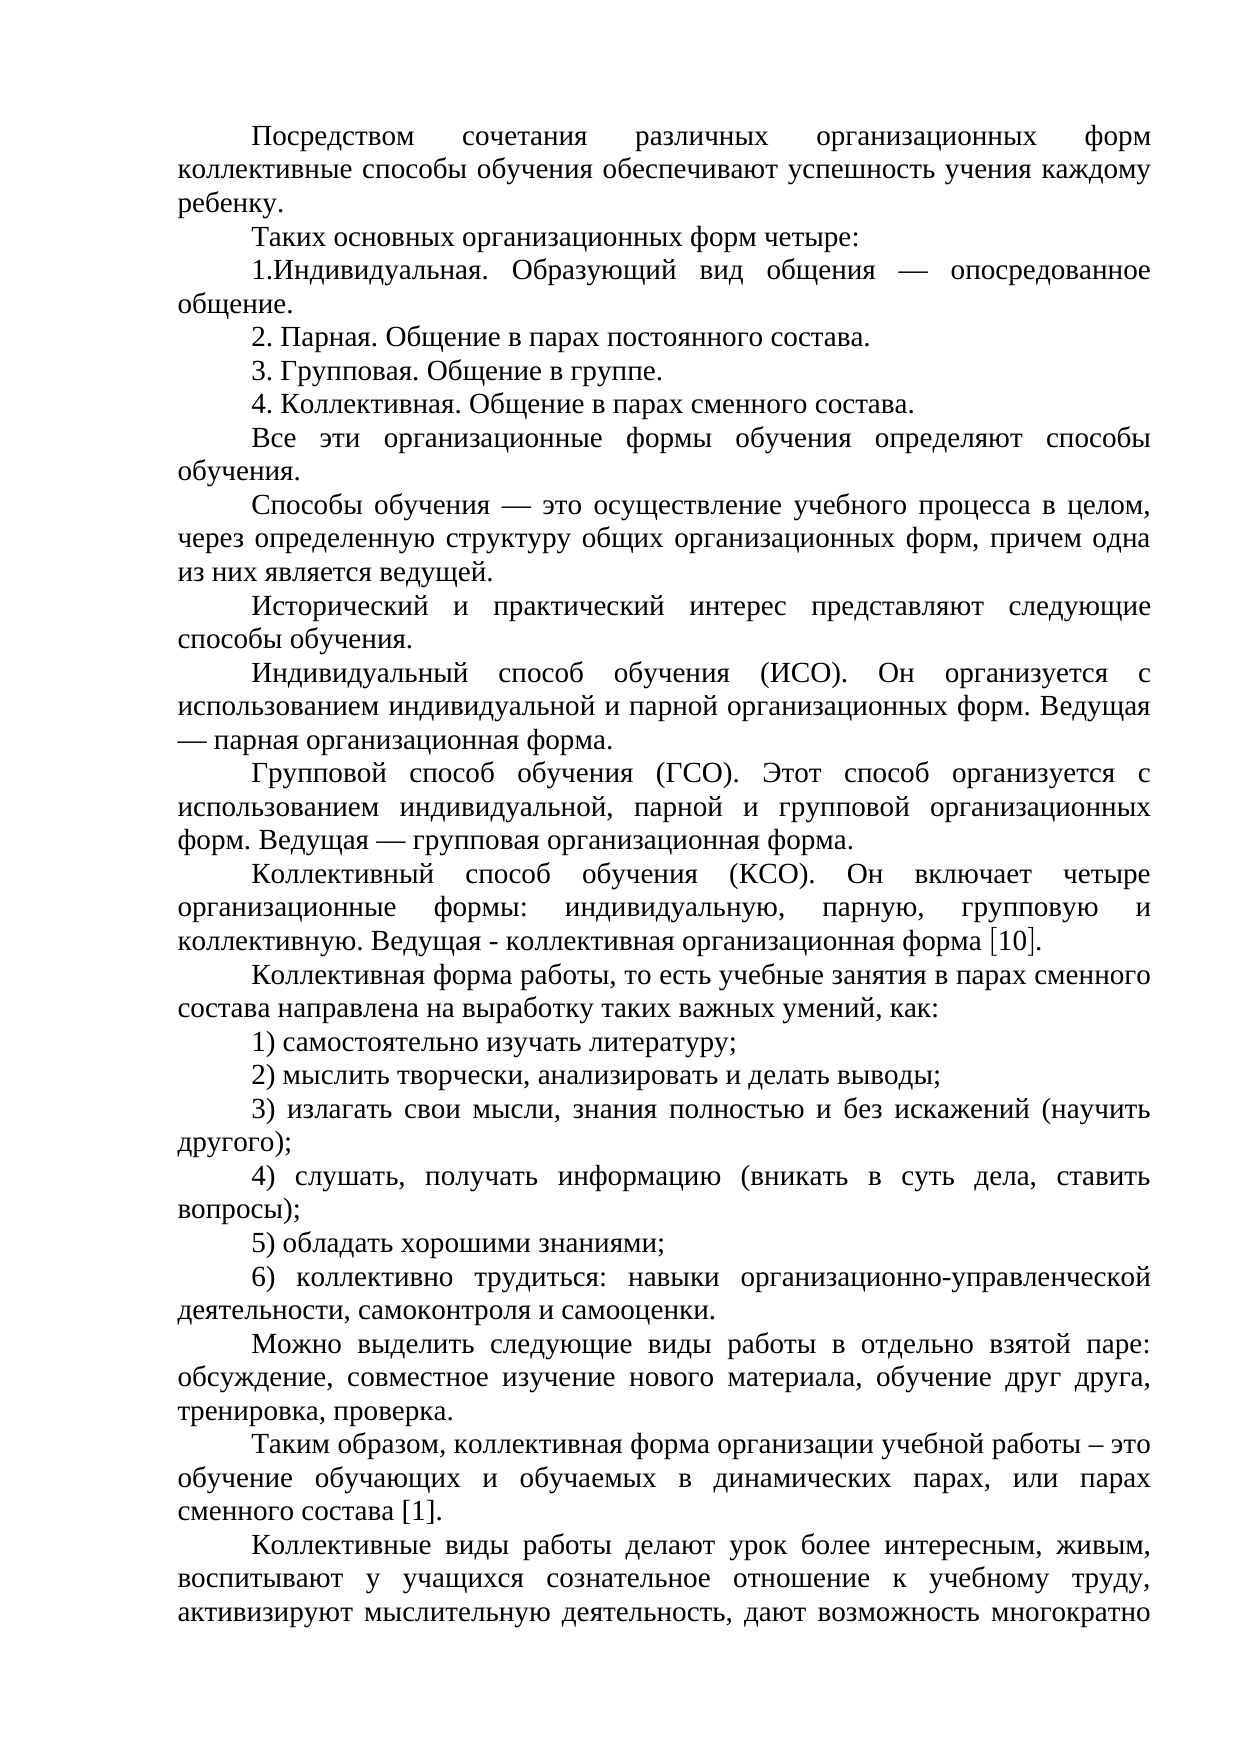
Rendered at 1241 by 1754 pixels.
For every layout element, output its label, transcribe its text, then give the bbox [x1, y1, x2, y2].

text 2) мыслить творчески, анализировать и делать выводы; [177, 1057, 1152, 1091]
text Способы обучения — это осуществление учебного процесса в целом, через определенную структуру общих организационных форм, причем одна из них является ведущей. [177, 487, 1152, 588]
text Таким образом, коллективная форма организации учебной работы – это обучение обучающих и обучаемых в динамических парах, или парах сменного состава [1]. [177, 1426, 1152, 1527]
text 5) обладать хорошими знаниями; [177, 1225, 1152, 1259]
text 4. Коллективная. Общение в парах сменного состава. [177, 386, 1152, 420]
text 6) коллективно трудиться: навыки организационно-управленческой деятельности, самоконтроля и самооценки. [177, 1259, 1152, 1326]
text Индивидуальный способ обучения (ИСО). Он организуется с использованием индивидуальной и парной организационных форм. Ведущая — парная организационная форма. [177, 655, 1152, 755]
text Коллективная форма работы, то есть учебные занятия в парах сменного состава направлена на выработку таких важных умений, как: [177, 957, 1152, 1024]
text 1.Индивидуальная. Образующий вид общения — опосредованное общение. [177, 252, 1152, 319]
text Исторический и практический интерес представляют следующие способы обучения. [177, 588, 1152, 655]
text 3) излагать свои мысли, знания полностью и без искажений (научить другого); [177, 1091, 1152, 1158]
text 1) самостоятельно изучать литературу; [177, 1024, 1152, 1057]
text Таких основных организационных форм четыре: [177, 219, 1152, 252]
text 2. Парная. Общение в парах постоянного состава. [177, 319, 1152, 353]
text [177, 1527, 1152, 1628]
text Можно выделить следующие виды работы в отдельно взятой паре: обсуждение, совместное изучение нового материала, обучение друг друга, тренировка, проверка. [177, 1326, 1152, 1426]
text 3. Групповая. Общение в группе. [177, 353, 1152, 386]
text Все эти организационные формы обучения определяют способы обучения. [177, 420, 1152, 487]
text 4) слушать, получать информацию (вникать в суть дела, ставить вопросы); [177, 1158, 1152, 1225]
text Групповой способ обучения (ГСО). Этот способ организуется с использованием индивидуальной, парной и групповой организационных форм. Ведущая — групповая организационная форма. [177, 755, 1152, 856]
text Посредством сочетания различных организационных форм коллективные способы обучения обеспечивают успешность учения каждому ребенку. [177, 118, 1152, 219]
text Коллективный способ обучения (КСО). Он включает четыре организационные формы: индивидуальную, парную, групповую и коллективную. Ведущая - коллективная организационная форма 10. [177, 856, 1152, 957]
